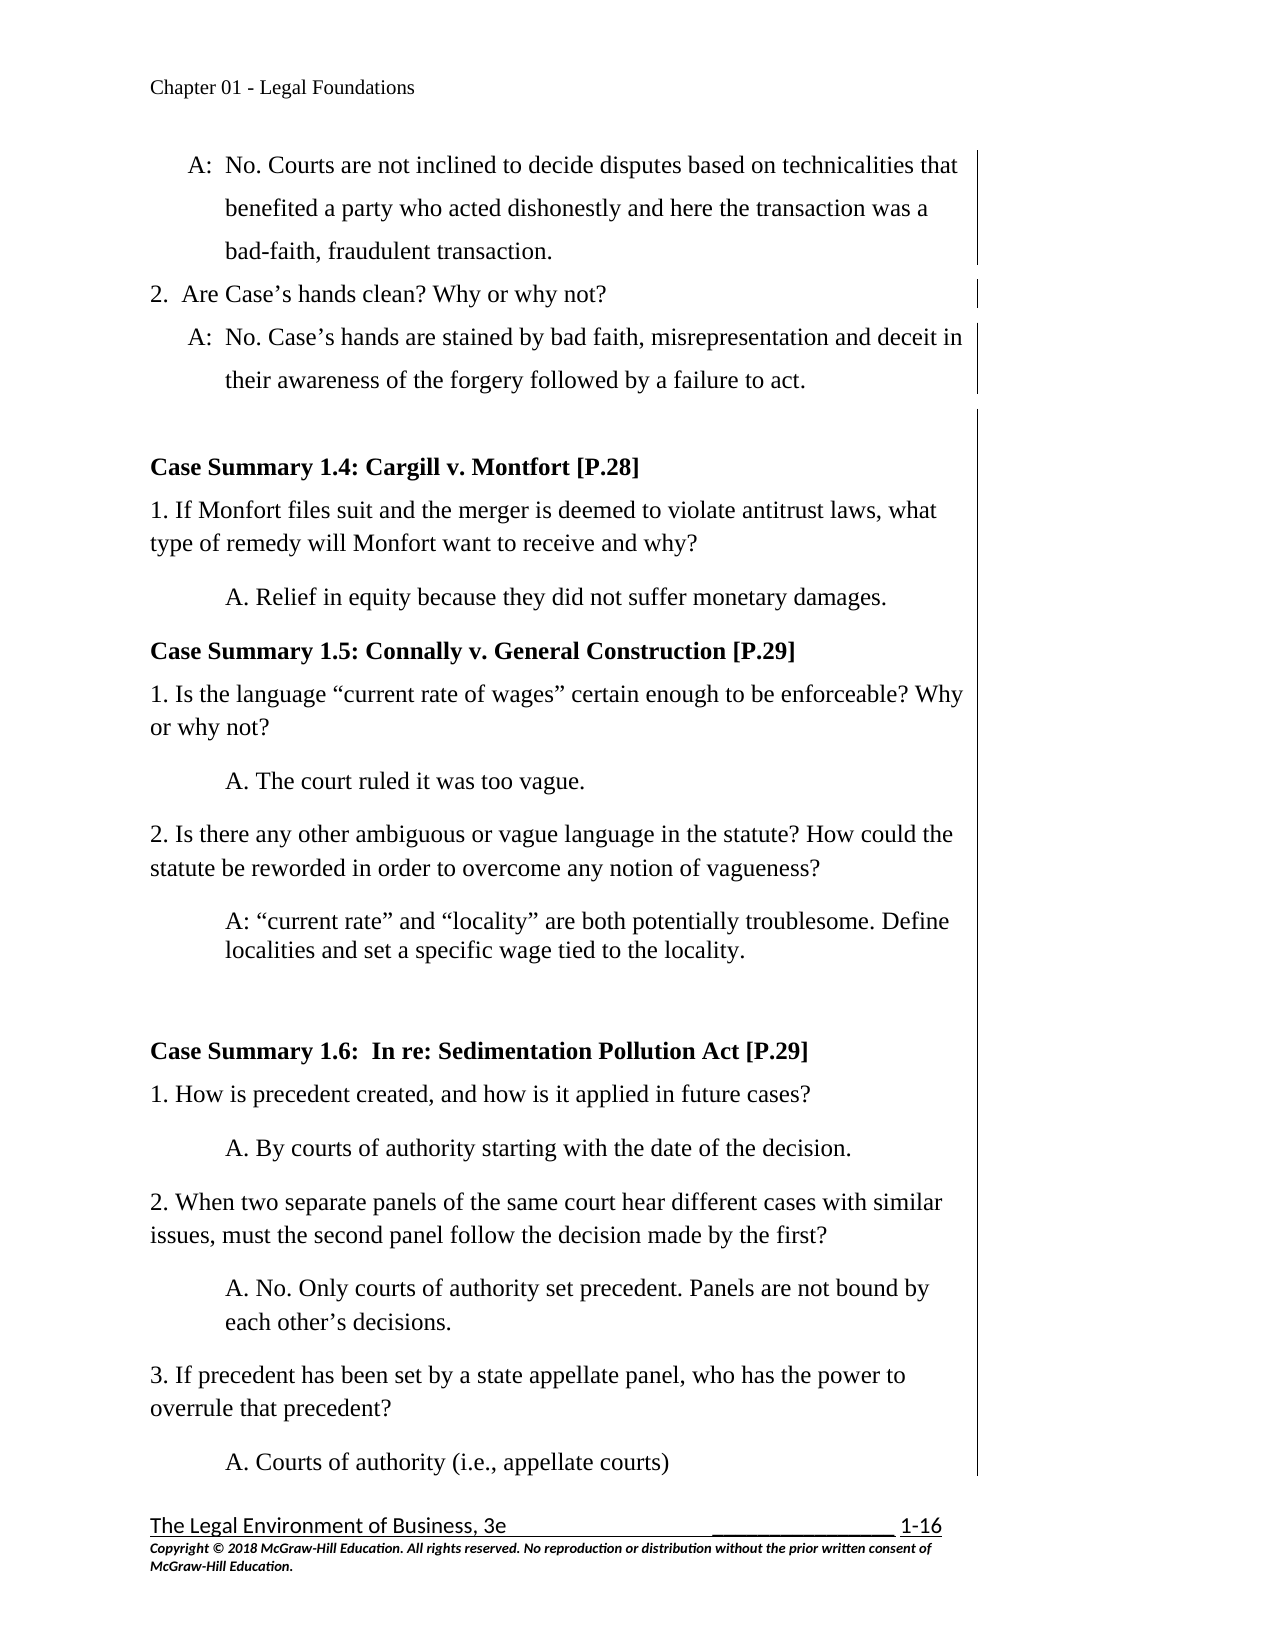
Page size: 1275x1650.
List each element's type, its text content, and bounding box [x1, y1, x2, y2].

text 2. When two separate panels of the same court hear different cases with similar issues, must the second panel follow the decision made by the first? [150, 1187, 977, 1248]
text 2. Is there any other ambiguous or vague language in the statute? How could the statute be reworded in order to overcome any notion of vagueness? [150, 819, 977, 881]
text 1. Is the language “current rate of wages” certain enough to be enforceable? Why or why not? [150, 679, 977, 741]
text A. Courts of authority (i.e., appellate courts) [150, 1447, 977, 1476]
text A. Relief in equity because they did not suffer monetary damages. [150, 582, 977, 611]
text 2. Are Case’s hands clean? Why or why not? [150, 279, 977, 308]
text A. No. Only courts of authority set precedent. Panels are not bound by each other’s decisions. [150, 1273, 977, 1335]
text 3. If precedent has been set by a state appellate panel, who has the power to overrule that precedent? [150, 1360, 977, 1422]
text A: “current rate” and “locality” are both potentially troublesome. Define localities and set a specific wage tied to the locality. [150, 906, 977, 964]
text A: No. Courts are not inclined to decide disputes based on technicalities that benefited a party who acted dishonestly and here the transaction was a bad-faith, fraudulent transaction. [187, 150, 977, 265]
text A. By courts of authority starting with the date of the decision. [150, 1133, 977, 1162]
text A. The court ruled it was too vague. [150, 766, 977, 794]
text Case Summary 1.5: Connally v. General Construction [P.29] [150, 636, 977, 664]
text 1. If Monfort files suit and the merger is deemed to violate antitrust laws, what type of remedy will Monfort want to receive and why? [150, 495, 977, 557]
text Case Summary 1.4: Cargill v. Montfort [P.28] [150, 452, 977, 481]
text 1. How is precedent created, and how is it applied in future cases? [150, 1079, 977, 1108]
text A: No. Case’s hands are stained by bad faith, misrepresentation and deceit in their awareness of the forgery followed by a failure to act. [187, 322, 977, 394]
text Case Summary 1.6: In re: Sedimentation Pollution Act [P.29] [150, 1036, 977, 1064]
